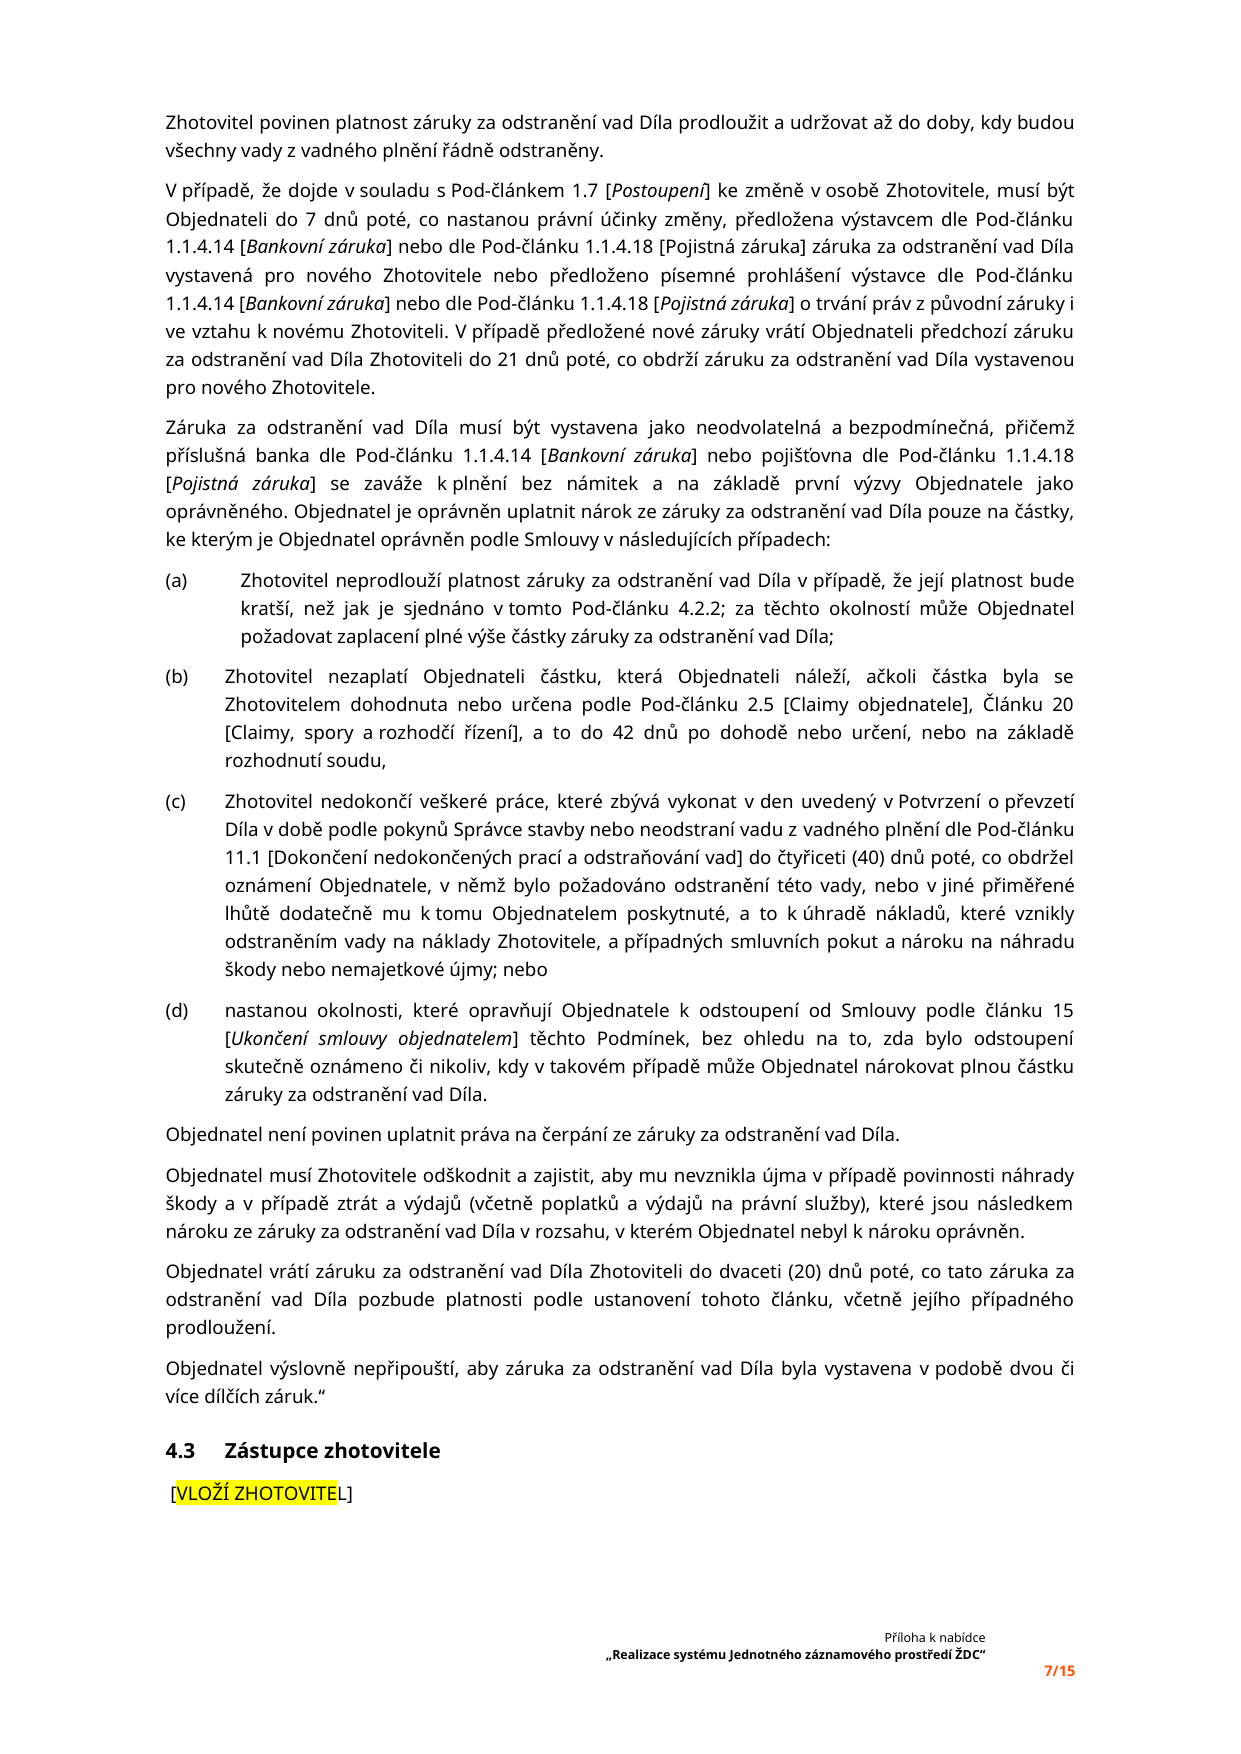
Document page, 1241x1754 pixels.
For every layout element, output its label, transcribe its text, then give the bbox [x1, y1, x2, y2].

text Objednatel výslovně nepřipouští, aby záruka za odstranění vad Díla byla vystavena v podobě dvou či více dílčích záruk.“ [165, 1355, 1075, 1409]
text Zhotovitel nezaplatí Objednateli částku, která Objednateli náleží, ačkoli částka byla se Zhotovitelem dohodnuta nebo určena podle Pod-článku 2.5 [Claimy objednatele], Článku 20 [Claimy, spory a rozhodčí řízení], a to do 42 dnů po dohodě nebo určení, nebo na základě rozhodnutí soudu, [165, 664, 1075, 773]
list Zhotovitel neprodlouží platnost záruky za odstranění vad Díla v případě, že její platnost bude kratší, než jak je sjednáno v tomto Pod-článku 4.2.2; za těchto okolností může Objednatel požadovat zaplacení plné výše částky záruky za odstranění vad Díla; [165, 567, 1075, 649]
text Záruka za odstranění vad Díla musí být vystavena jako neodvolatelná a bezpodmínečná, přičemž příslušná banka dle Pod-článku 1.1.4.14 [Bankovní záruka] nebo pojišťovna dle Pod-článku 1.1.4.18 [Pojistná záruka] se zaváže k plnění bez námitek a na základě první výzvy Objednatele jako oprávněného. Objednatel je oprávněn uplatnit nárok ze záruky za odstranění vad Díla pouze na částky, ke kterým je Objednatel oprávněn podle Smlouvy v následujících případech: [165, 414, 1075, 552]
text nastanou okolnosti, které opravňují Objednatele k odstoupení od Smlouvy podle článku 15 [Ukončení smlouvy objednatelem] těchto Podmínek, bez ohledu na to, zda bylo odstoupení skutečně oznámeno či nikoliv, kdy v takovém případě může Objednatel nárokovat plnou částku záruky za odstranění vad Díla. [165, 997, 1075, 1106]
text Zhotovitel nedokončí veškeré práce, které zbývá vykonat v den uvedený v Potvrzení o převzetí Díla v době podle pokynů Správce stavby nebo neodstraní vadu z vadného plnění dle Pod-článku 11.1 [Dokončení nedokončených prací a odstraňování vad] do čtyřiceti (40) dnů poté, co obdržel oznámení Objednatele, v němž bylo požadováno odstranění této vady, nebo v jiné přiměřené lhůtě dodatečně mu k tomu Objednatelem poskytnuté, a to k úhradě nákladů, které vznikly odstraněním vady na náklady Zhotovitele, a případných smluvních pokut a nároku na náhradu škody nebo nemajetkové újmy; nebo [165, 788, 1075, 982]
text V případě, že dojde v souladu s Pod-článkem 1.7 [Postoupení] ke změně v osobě Zhotovitele, musí být Objednateli do 7 dnů poté, co nastanou právní účinky změny, předložena výstavcem dle Pod-článku 1.1.4.14 [Bankovní záruka] nebo dle Pod-článku 1.1.4.18 [Pojistná záruka] záruka za odstranění vad Díla vystavená pro nového Zhotovitele nebo předloženo písemné prohlášení výstavce dle Pod-článku 1.1.4.14 [Bankovní záruka] nebo dle Pod-článku 1.1.4.18 [Pojistná záruka] o trvání práv z původní záruky i ve vztahu k novému Zhotoviteli. V případě předložené nové záruky vrátí Objednateli předchozí záruku za odstranění vad Díla Zhotoviteli do 21 dnů poté, co obdrží záruku za odstranění vad Díla vystavenou pro nového Zhotovitele. [165, 178, 1075, 399]
text Objednatel není povinen uplatnit práva na čerpání ze záruky za odstranění vad Díla. [165, 1121, 1075, 1147]
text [165, 109, 1075, 163]
text [VLOŽÍ ZHOTOVITEL] [337, 1480, 1075, 1505]
text 4.3 Zástupce zhotovitele [165, 1436, 1075, 1464]
text Objednatel musí Zhotovitele odškodnit a zajistit, aby mu nevznikla újma v případě povinnosti náhrady škody a v případě ztrát a výdajů (včetně poplatků a výdajů na právní služby), které jsou následkem nároku ze záruky za odstranění vad Díla v rozsahu, v kterém Objednatel nebyl k nároku oprávněn. [165, 1162, 1075, 1243]
text Objednatel vrátí záruku za odstranění vad Díla Zhotoviteli do dvaceti (20) dnů poté, co tato záruka za odstranění vad Díla pozbude platnosti podle ustanovení tohoto článku, včetně jejího případného prodloužení. [165, 1258, 1075, 1340]
